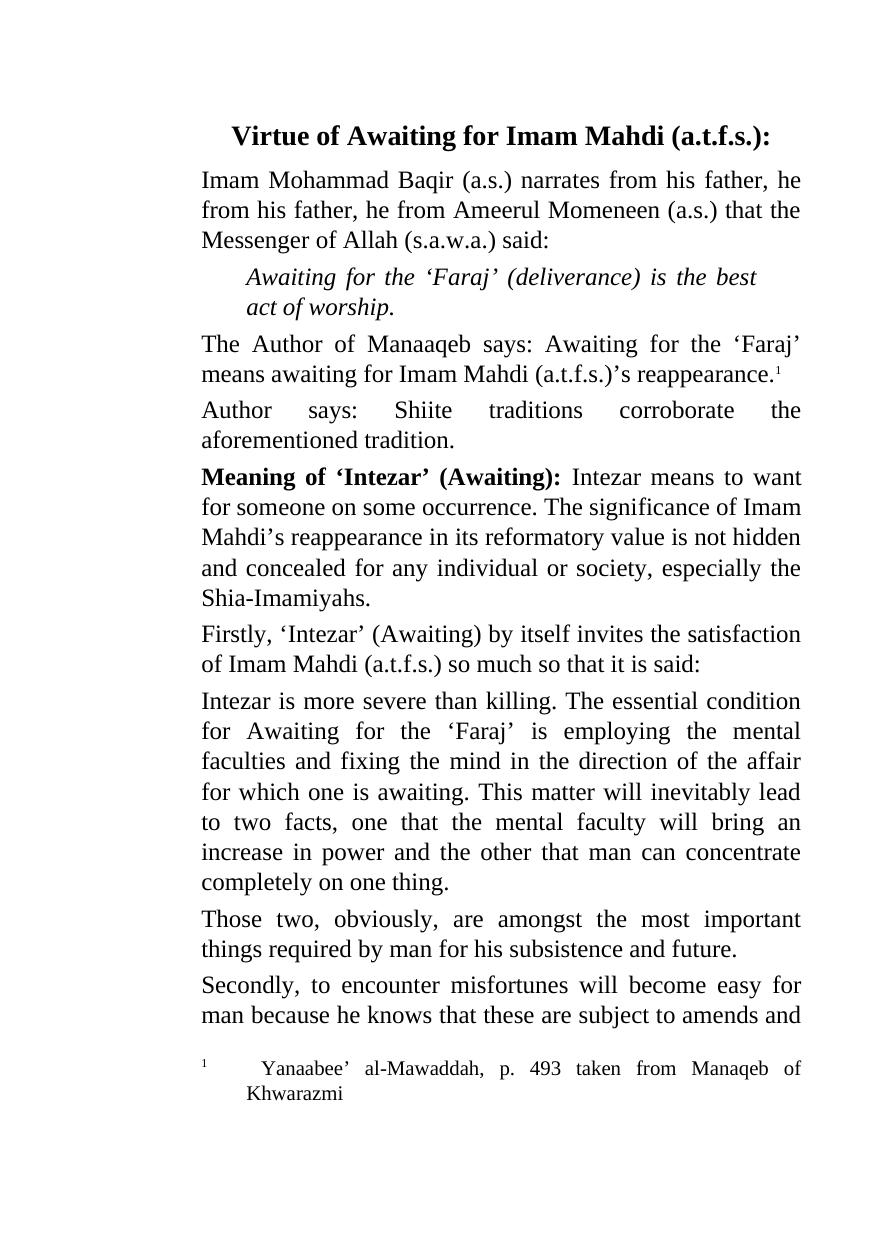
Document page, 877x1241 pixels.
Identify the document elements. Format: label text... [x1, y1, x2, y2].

text Author says: Shiite traditions corroborate the aforementioned tradition. [201, 394, 802, 455]
subtitle Virtue of Awaiting for Imam Mahdi (a.t.f.s.): [201, 119, 802, 152]
text Awaiting for the ‘Faraj’ (deliverance) is the best act of worship. [246, 261, 757, 322]
text Meaning of ‘Intezar’ (Awaiting): Intezar means to want for someone on some occurrence. The significance of Imam Mahdi’s reappearance in its reformatory value is not hidden and concealed for any individual or society, especially the Shia-Imamiyahs. [201, 461, 802, 612]
text Intezar is more severe than killing. The essential condition for Awaiting for the ‘Faraj’ is employing the mental faculties and fixing the mind in the direction of the affair for which one is awaiting. This matter will inevitably lead to two facts, one that the mental faculty will bring an increase in power and the other that man can concentrate completely on one thing. [201, 685, 802, 897]
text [201, 969, 802, 1030]
text Those two, obviously, are amongst the most important things required by man for his subsistence and future. [201, 903, 802, 963]
text Imam Mohammad Baqir (a.s.) narrates from his father, he from his father, he from Ameerul Momeneen (a.s.) that the Messenger of Allah (s.a.w.a.) said: [201, 164, 802, 255]
text The Author of Manaaqeb says: Awaiting for the ‘Faraj’ means awaiting for Imam Mahdi (a.t.f.s.)’s reappearance. [201, 328, 802, 388]
text Firstly, ‘Intezar’ (Awaiting) by itself invites the satisfaction of Imam Mahdi (a.t.f.s.) so much so that it is said: [201, 618, 802, 679]
